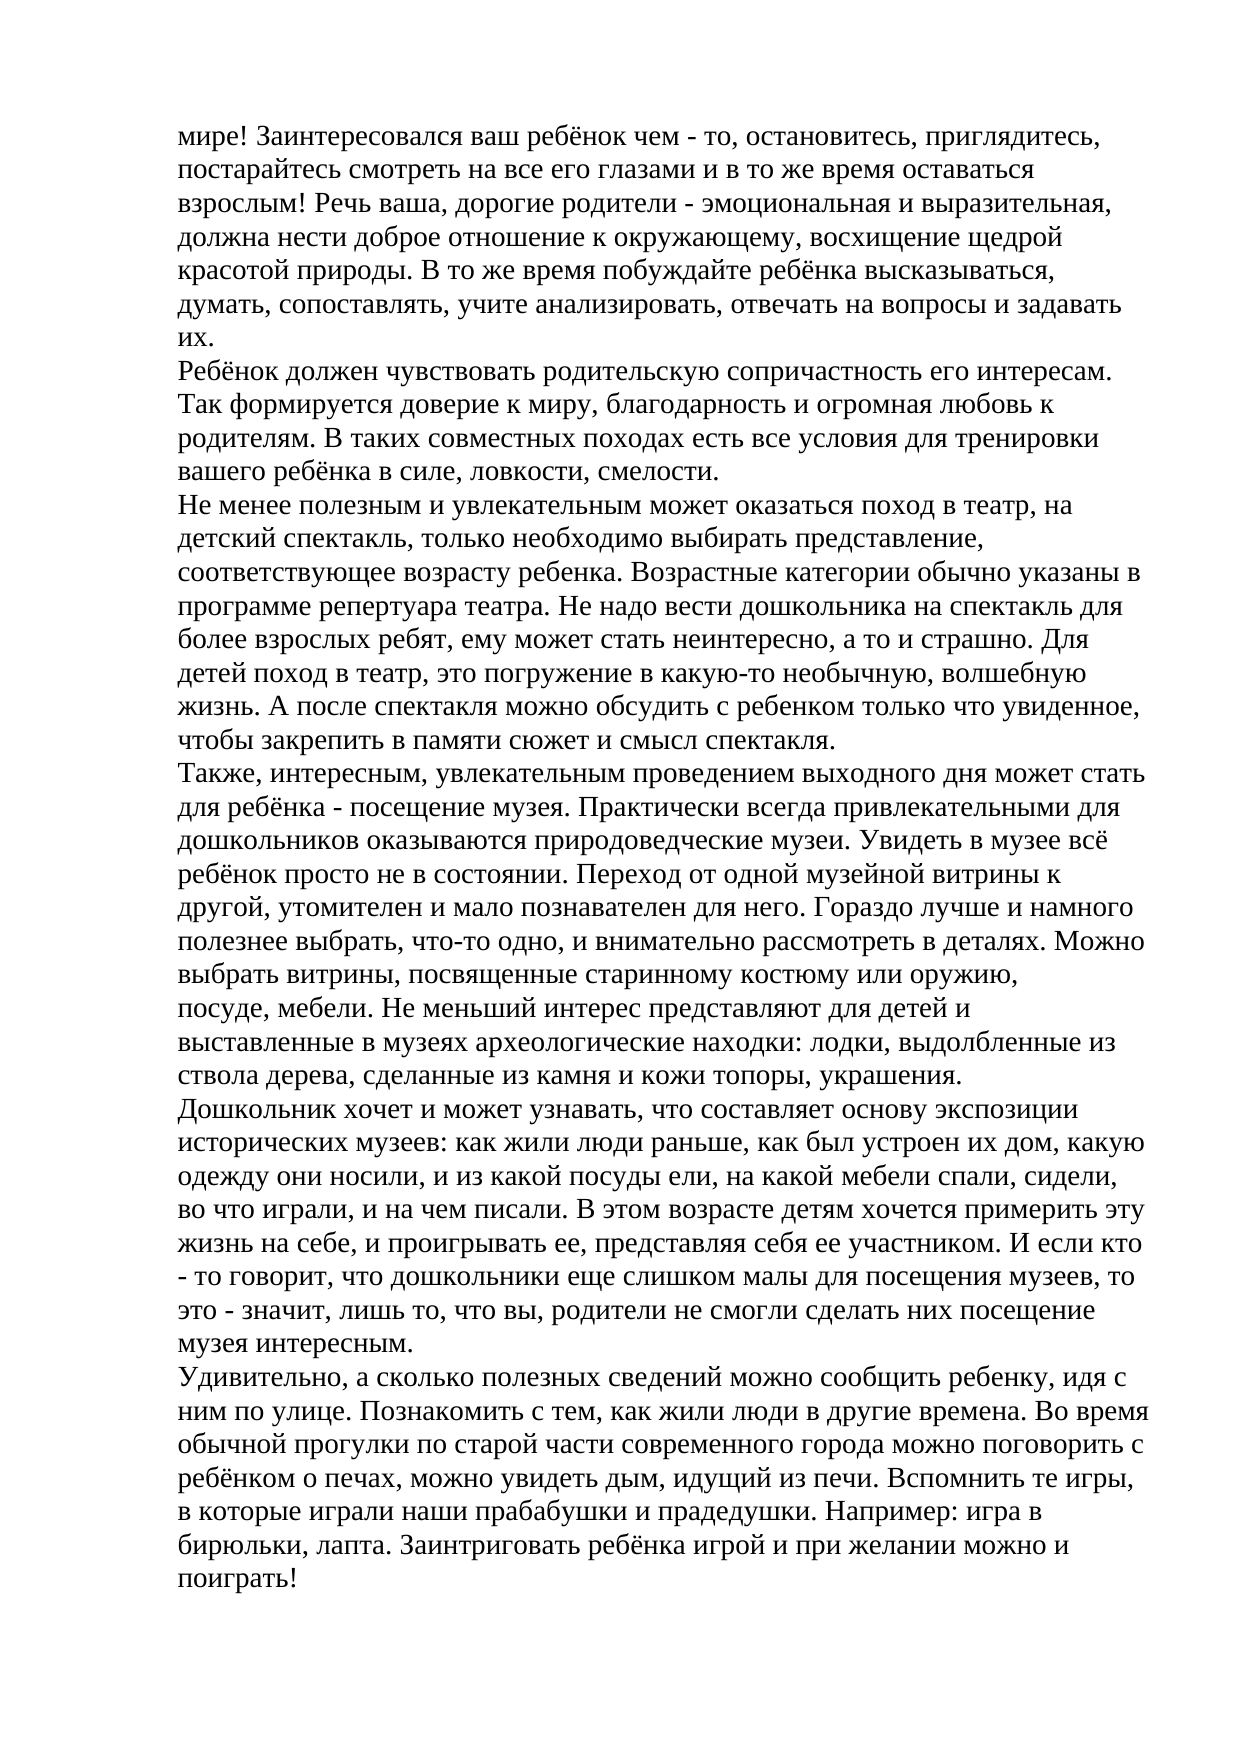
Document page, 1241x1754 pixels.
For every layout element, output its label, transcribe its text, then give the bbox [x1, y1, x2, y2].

text Также, интересным, увлекательным проведением выходного дня может стать для ребёнка - посещение музея. Практически всегда привлекательными для дошкольников оказываются природоведческие музеи. Увидеть в музее всё ребёнок просто не в состоянии. Переход от одной музейной витрины к другой, утомителен и мало познавателен для него. Гораздо лучше и намного полезнее выбрать, что-то одно, и внимательно рассмотреть в деталях. Можно выбрать витрины, посвященные старинному костюму или оружию, посуде, мебели. Не меньший интерес представляют для детей и выставленные в музеях археологические находки: лодки, выдолбленные из ствола дерева, сделанные из камня и кожи топоры, украшения. [177, 755, 1152, 1091]
text Дошкольник хочет и может узнавать, что составляет основу экспозиции исторических музеев: как жили люди раньше, как был устроен их дом, какую одежду они носили, и из какой посуды ели, на какой мебели спали, сидели, во что играли, и на чем писали. В этом возрасте детям хочется примерить эту жизнь на себе, и проигрывать ее, представляя себя ее участником. И если кто - то говорит, что дошкольники еще слишком малы для посещения музеев, то это - значит, лишь то, что вы, родители не смогли сделать них посещение музея интересным. [177, 1091, 1152, 1359]
text Ребёнок должен чувствовать родительскую сопричастность его интересам. Так формируется доверие к миру, благодарность и огромная любовь к родителям. В таких совместных походах есть все условия для тренировки вашего ребёнка в силе, ловкости, смелости. [177, 353, 1152, 487]
text Не менее полезным и увлекательным может оказаться поход в театр, на детский спектакль, только необходимо выбирать представление, соответствующее возрасту ребенка. Возрастные категории обычно указаны в программе репертуара театра. Не надо вести дошкольника на спектакль для более взрослых ребят, ему может стать неинтересно, а то и страшно. Для детей поход в театр, это погружение в какую-то необычную, волшебную жизнь. А после спектакля можно обсудить с ребенком только что увиденное, чтобы закрепить в памяти сюжет и смысл спектакля. [177, 487, 1152, 755]
text Удивительно, а сколько полезных сведений можно сообщить ребенку, идя с ним по улице. Познакомить с тем, как жили люди в другие времена. Во время обычной прогулки по старой части современного города можно поговорить с ребёнком о печах, можно увидеть дым, идущий из печи. Вспомнить те игры, в которые играли наши прабабушки и прадедушки. Например: игра в бирюльки, лапта. Заинтриговать ребёнка игрой и при желании можно и поиграть! [177, 1359, 1152, 1594]
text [177, 118, 1152, 353]
